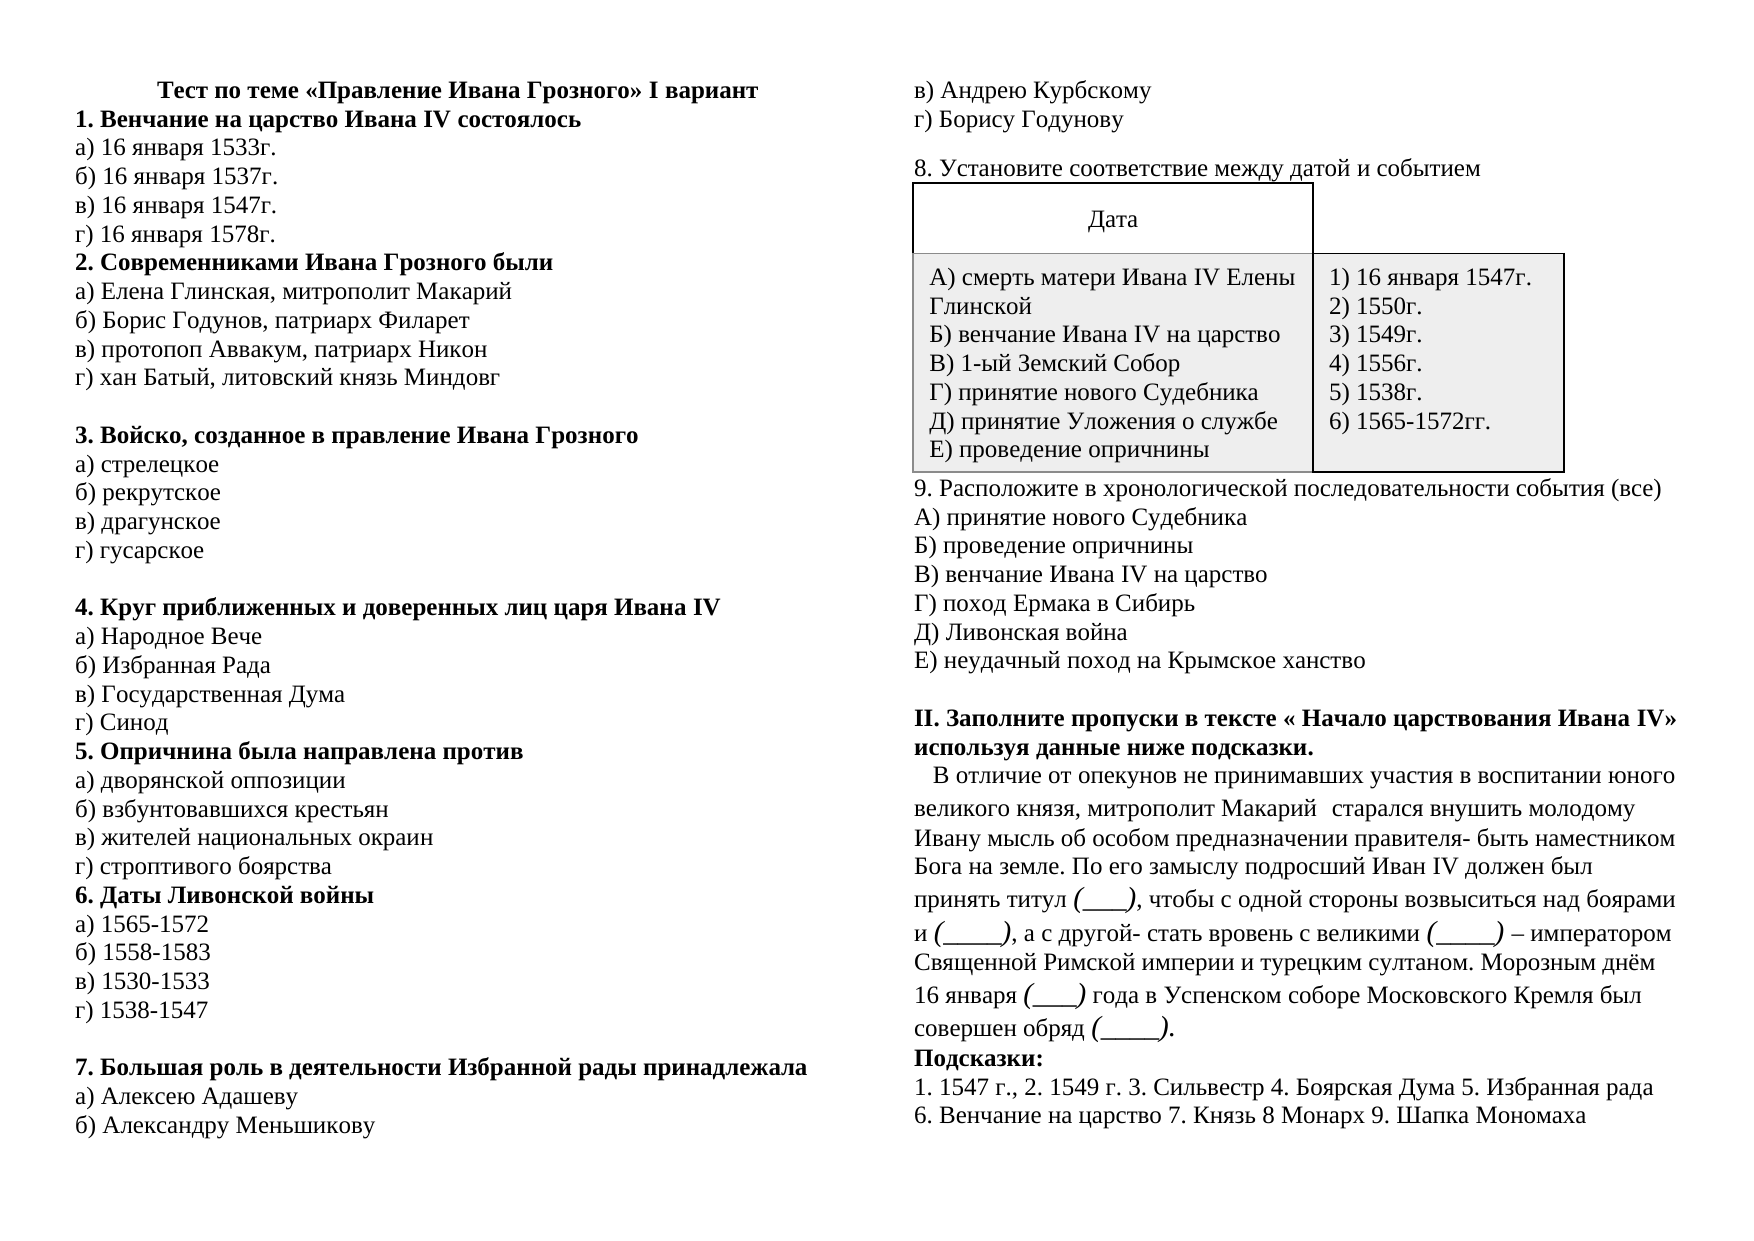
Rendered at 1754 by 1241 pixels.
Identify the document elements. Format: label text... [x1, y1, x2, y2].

text А) принятие нового Судебника [914, 502, 1679, 530]
text 1. Венчание на царство Ивана IV состоялось [75, 104, 840, 132]
text 5. Опричнина была направлена против [75, 736, 840, 765]
text а) Елена Глинская, митрополит Макарий [75, 276, 840, 305]
text б) Александру Меньшикову [75, 1110, 840, 1139]
text 3. Войско, созданное в правление Ивана Грозного [75, 420, 840, 449]
text в) протопоп Аввакум, патриарх Никон [75, 334, 840, 362]
text а) 16 января 1533г. [75, 132, 840, 161]
text б) 16 января 1537г. [75, 161, 840, 190]
text б) 1558-1583 [75, 937, 840, 966]
text Е) неудачный поход на Крымское ханство [914, 645, 1679, 674]
text Д) Ливонская война [914, 617, 1679, 645]
text а) дворянской оппозиции [75, 765, 840, 794]
text г) 1538-1547 [75, 995, 840, 1024]
text в) Андрею Курбскому [914, 75, 1679, 104]
text г) гусарское [75, 535, 840, 564]
text а) стрелецкое [75, 449, 840, 477]
text 2. Современниками Ивана Грозного были [75, 247, 840, 276]
text а) Алексею Адашеву [75, 1081, 840, 1110]
text б) рекрутское [75, 477, 840, 506]
text б) взбунтовавшихся крестьян [75, 794, 840, 822]
text в) жителей национальных окраин [75, 822, 840, 851]
text в) 1530-1533 [75, 966, 840, 995]
text в) драгунское [75, 506, 840, 535]
text Подсказки: 1. 1547 г., 2. 1549 г. 3. Сильвестр 4. Боярская Дума 5. Избранная рада 6. Венчание на царство 7. Князь 8 Монарх 9. Шапка Мономаха [914, 1043, 1679, 1129]
text 8. Установите соответствие между датой и событием [914, 153, 1679, 182]
text 6. Даты Ливонской войны [75, 880, 840, 909]
text г) Синод [75, 707, 840, 736]
text II. Заполните пропуски в тексте « Начало царствования Ивана IV» используя данные ниже подсказки. В отличие от опекунов не принимавших участия в воспитании юного великого князя, митрополит Макарий старался внушить молодому Ивану мысль об особом предназначении правителя- быть наместником Бога на земле. По его замыслу подросший Иван IV должен был принять титул (___), чтобы с одной стороны возвыситься над боярами и (____), а с другой- стать вровень с великими (____) – императором Священной Римской империи и турецким султаном. Морозным днём 16 января (___) года в Успенском соборе Московского Кремля был совершен обряд (____). [914, 703, 1679, 1043]
text а) Народное Вече [75, 621, 840, 650]
text в) Государственная Дума [75, 679, 840, 707]
text 4. Круг приближенных и доверенных лиц царя Ивана IV [75, 592, 840, 621]
text В) венчание Ивана IV на царство [914, 559, 1679, 588]
text б) Избранная Рада [75, 650, 840, 679]
text а) 1565-1572 [75, 909, 840, 937]
table_cell 1) 16 января 1547г. 2) 1550г. 3) 1549г. 4) 1556г. 5) 1538г. 6) 1565-1572гг. [1314, 254, 1563, 471]
text Тест по теме «Правление Ивана Грозного» I вариант [75, 75, 840, 104]
text 7. Большая роль в деятельности Избранной рады принадлежала [75, 1052, 840, 1081]
text г) 16 января 1578г. [75, 219, 840, 247]
table_header Дата [914, 184, 1312, 252]
text г) хан Батый, литовский князь Миндовг [75, 362, 840, 391]
table_cell А) смерть матери Ивана IV Елены Глинской Б) венчание Ивана IV на царство В) 1-ый Земский Собор Г) принятие нового Судебника Д) принятие Уложения о службе Е) проведение опричнины [914, 254, 1312, 471]
text б) Борис Годунов, патриарх Филарет [75, 305, 840, 334]
text в) 16 января 1547г. [75, 190, 840, 219]
text г) Борису Годунову [914, 104, 1679, 132]
text Г) поход Ермака в Сибирь [914, 588, 1679, 617]
text 9. Расположите в хронологической последовательности события (все) [914, 473, 1679, 502]
text Б) проведение опричнины [914, 530, 1679, 559]
text г) строптивого боярства [75, 851, 840, 880]
